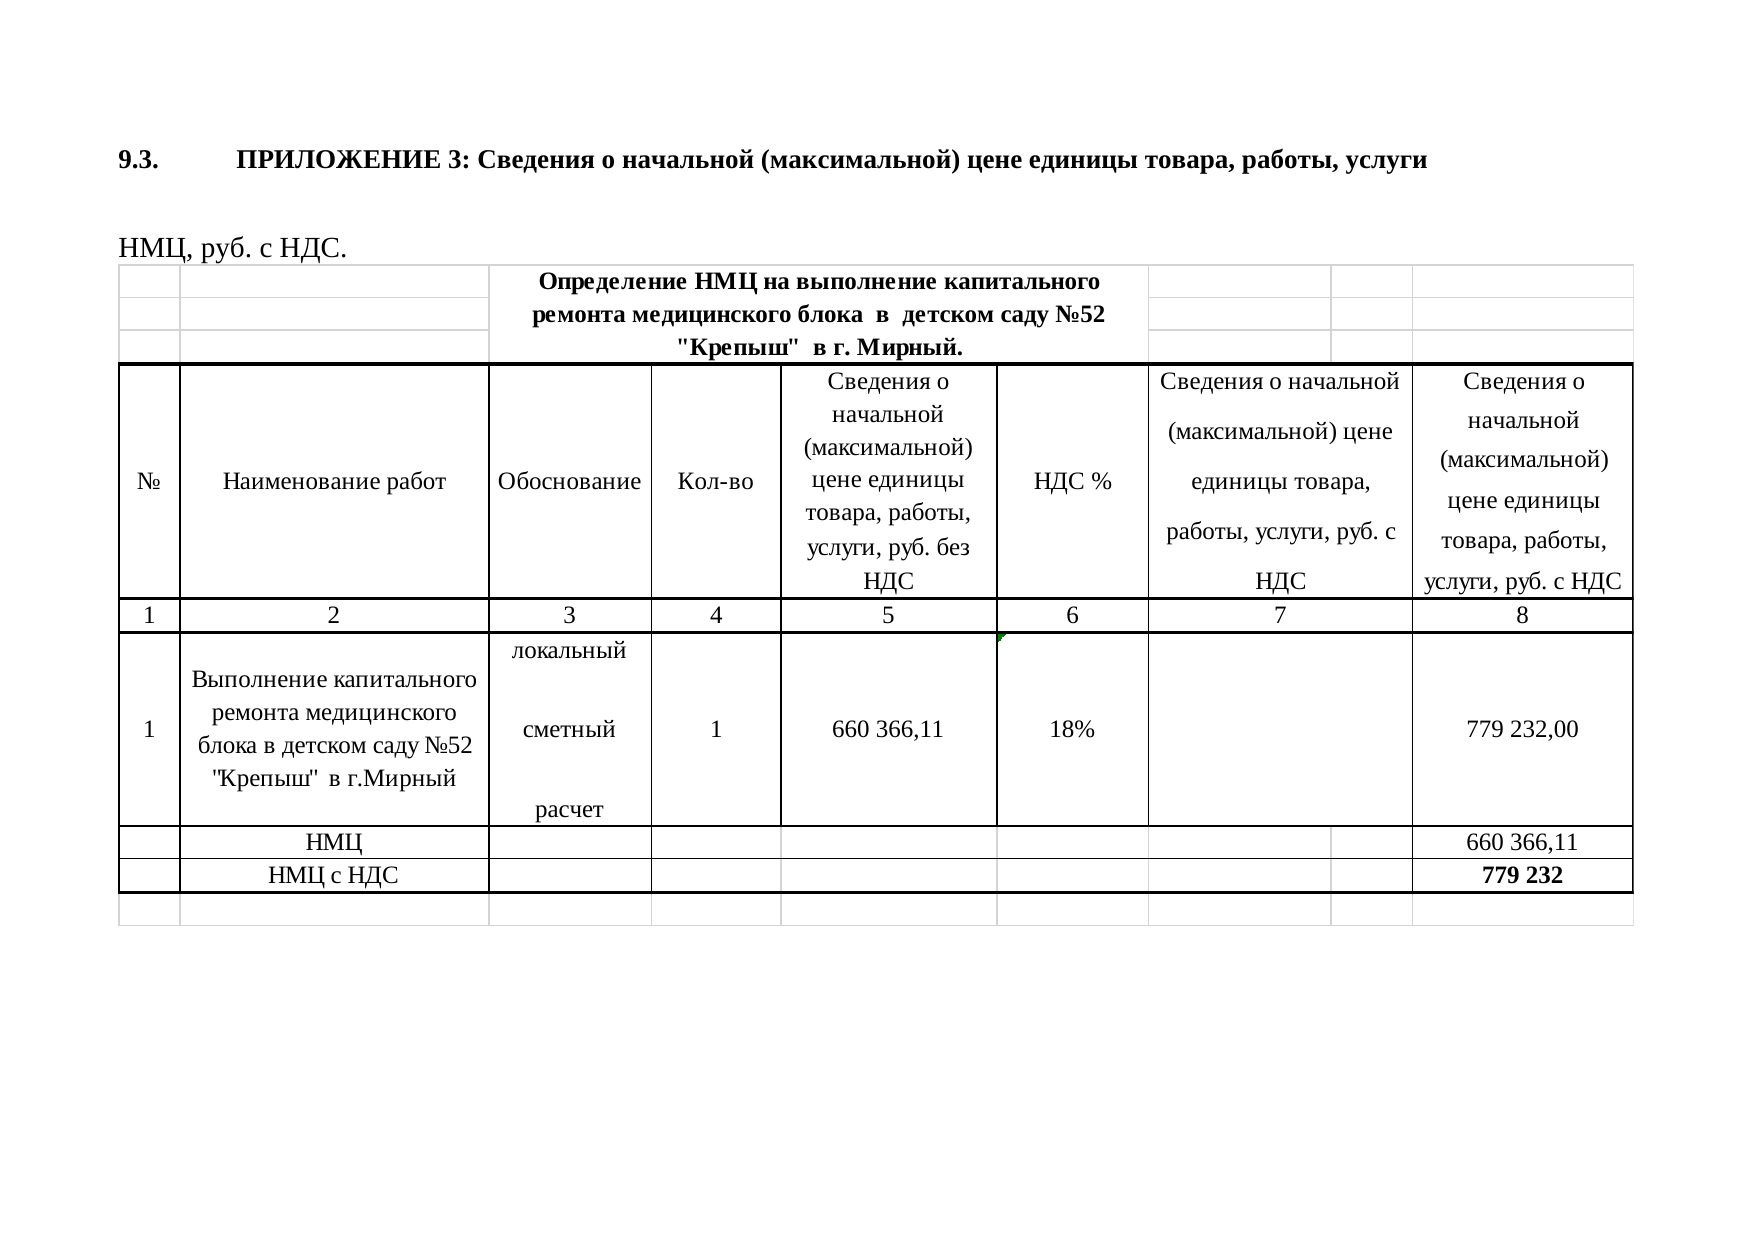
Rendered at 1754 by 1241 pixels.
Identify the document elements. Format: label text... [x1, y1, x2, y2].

list ПРИЛОЖЕНИЕ 3: Сведения о начальной (максимальной) цене единицы товара, работы, услуги [118, 143, 1636, 174]
text НМЦ, руб. с НДС. [118, 230, 1636, 264]
